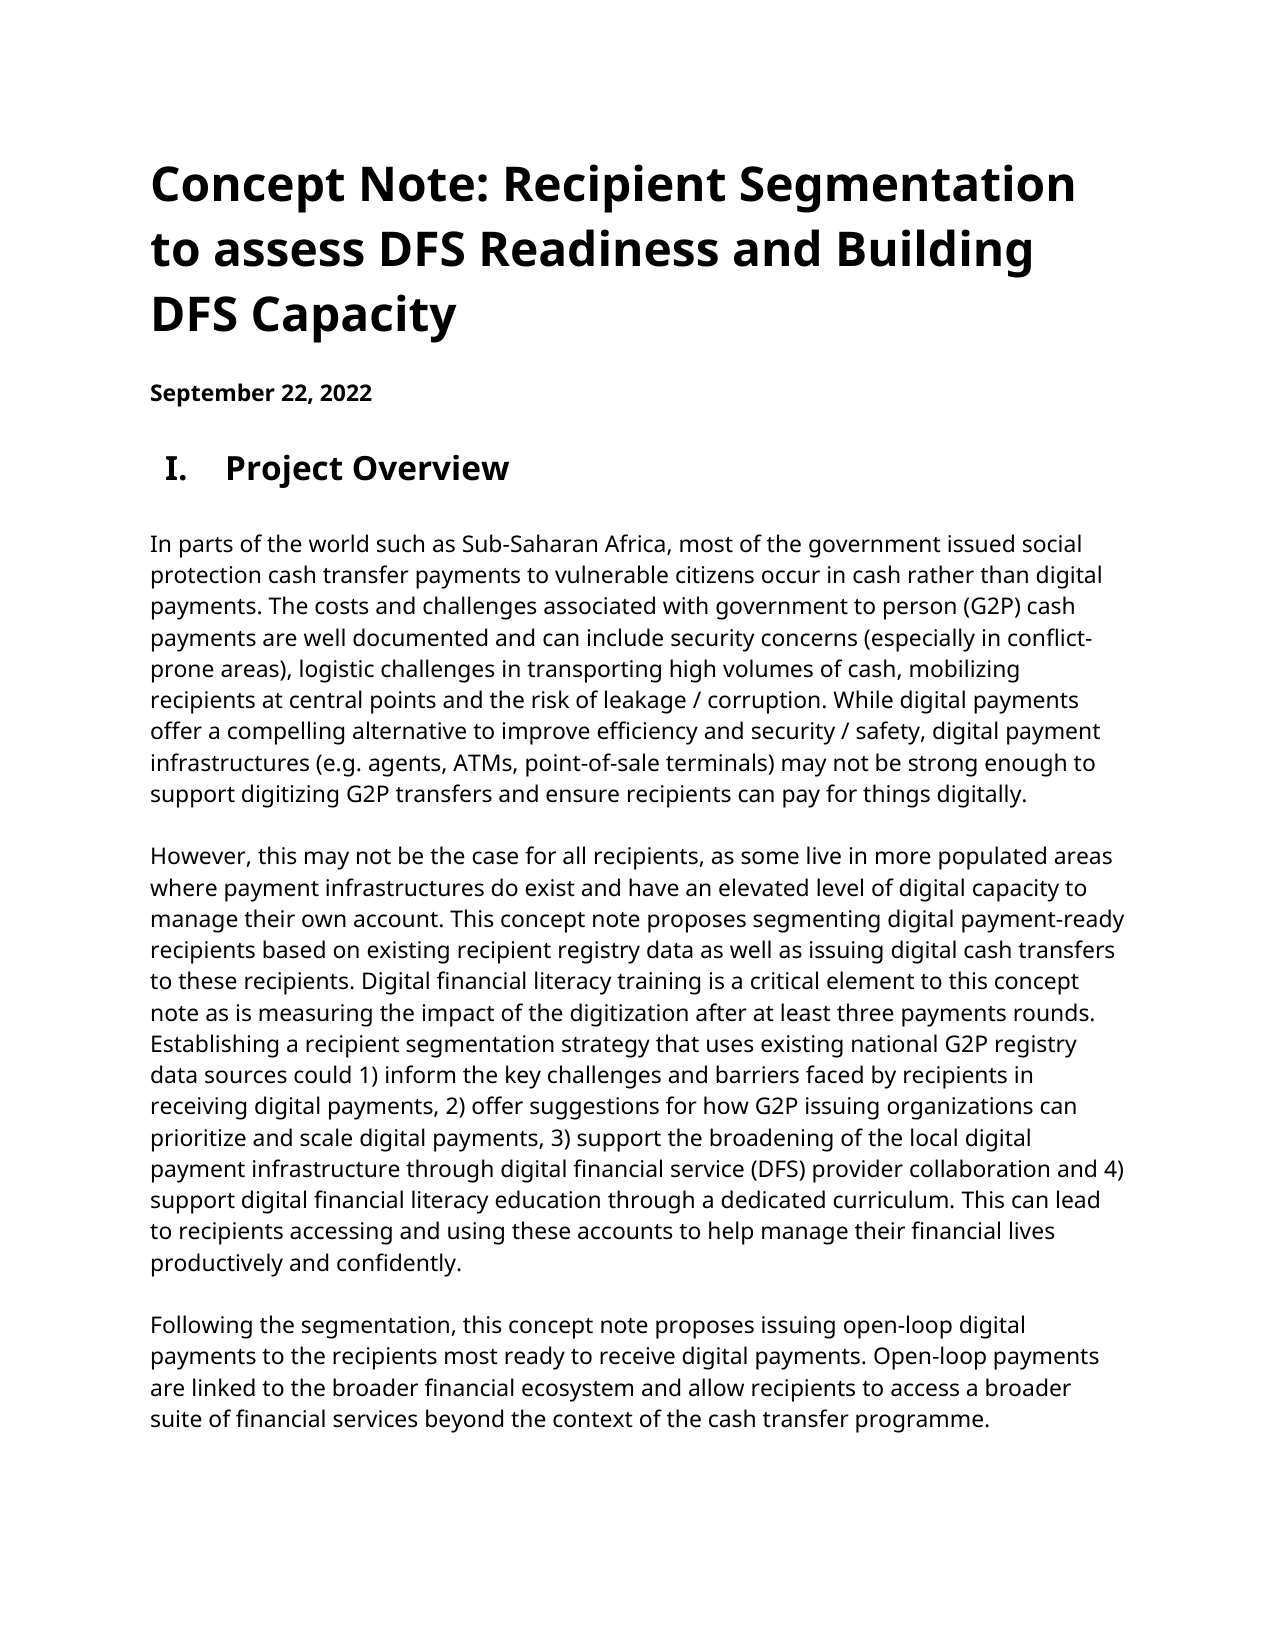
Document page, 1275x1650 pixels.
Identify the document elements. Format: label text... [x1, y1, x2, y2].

list Project Overview [187, 444, 1125, 490]
text Following the segmentation, this concept note proposes issuing open-loop digital payments to the recipients most ready to receive digital payments. Open-loop payments are linked to the broader financial ecosystem and allow recipients to access a broader suite of financial services beyond the context of the cash transfer programme. [150, 1309, 1125, 1434]
text In parts of the world such as Sub-Saharan Africa, most of the government issued social protection cash transfer payments to vulnerable citizens occur in cash rather than digital payments. The costs and challenges associated with government to person (G2P) cash payments are well documented and can include security concerns (especially in conflict-prone areas), logistic challenges in transporting high volumes of cash, mobilizing recipients at central points and the risk of leakage / corruption. While digital payments offer a compelling alternative to improve efficiency and security / safety, digital payment infrastructures (e.g. agents, ATMs, point-of-sale terminals) may not be strong enough to support digitizing G2P transfers and ensure recipients can pay for things digitally. [150, 528, 1125, 809]
text Concept Note: Recipient Segmentation to assess DFS Readiness and Building DFS Capacity [150, 150, 1125, 346]
text September 22, 2022 [150, 377, 1125, 408]
text However, this may not be the case for all recipients, as some live in more populated areas where payment infrastructures do exist and have an elevated level of digital capacity to manage their own account. This concept note proposes segmenting digital payment-ready recipients based on existing recipient registry data as well as issuing digital cash transfers to these recipients. Digital financial literacy training is a critical element to this concept note as is measuring the impact of the digitization after at least three payments rounds. Establishing a recipient segmentation strategy that uses existing national G2P registry data sources could 1) inform the key challenges and barriers faced by recipients in receiving digital payments, 2) offer suggestions for how G2P issuing organizations can prioritize and scale digital payments, 3) support the broadening of the local digital payment infrastructure through digital financial service (DFS) provider collaboration and 4) support digital financial literacy education through a dedicated curriculum. This can lead to recipients accessing and using these accounts to help manage their financial lives productively and confidently. [150, 840, 1125, 1278]
